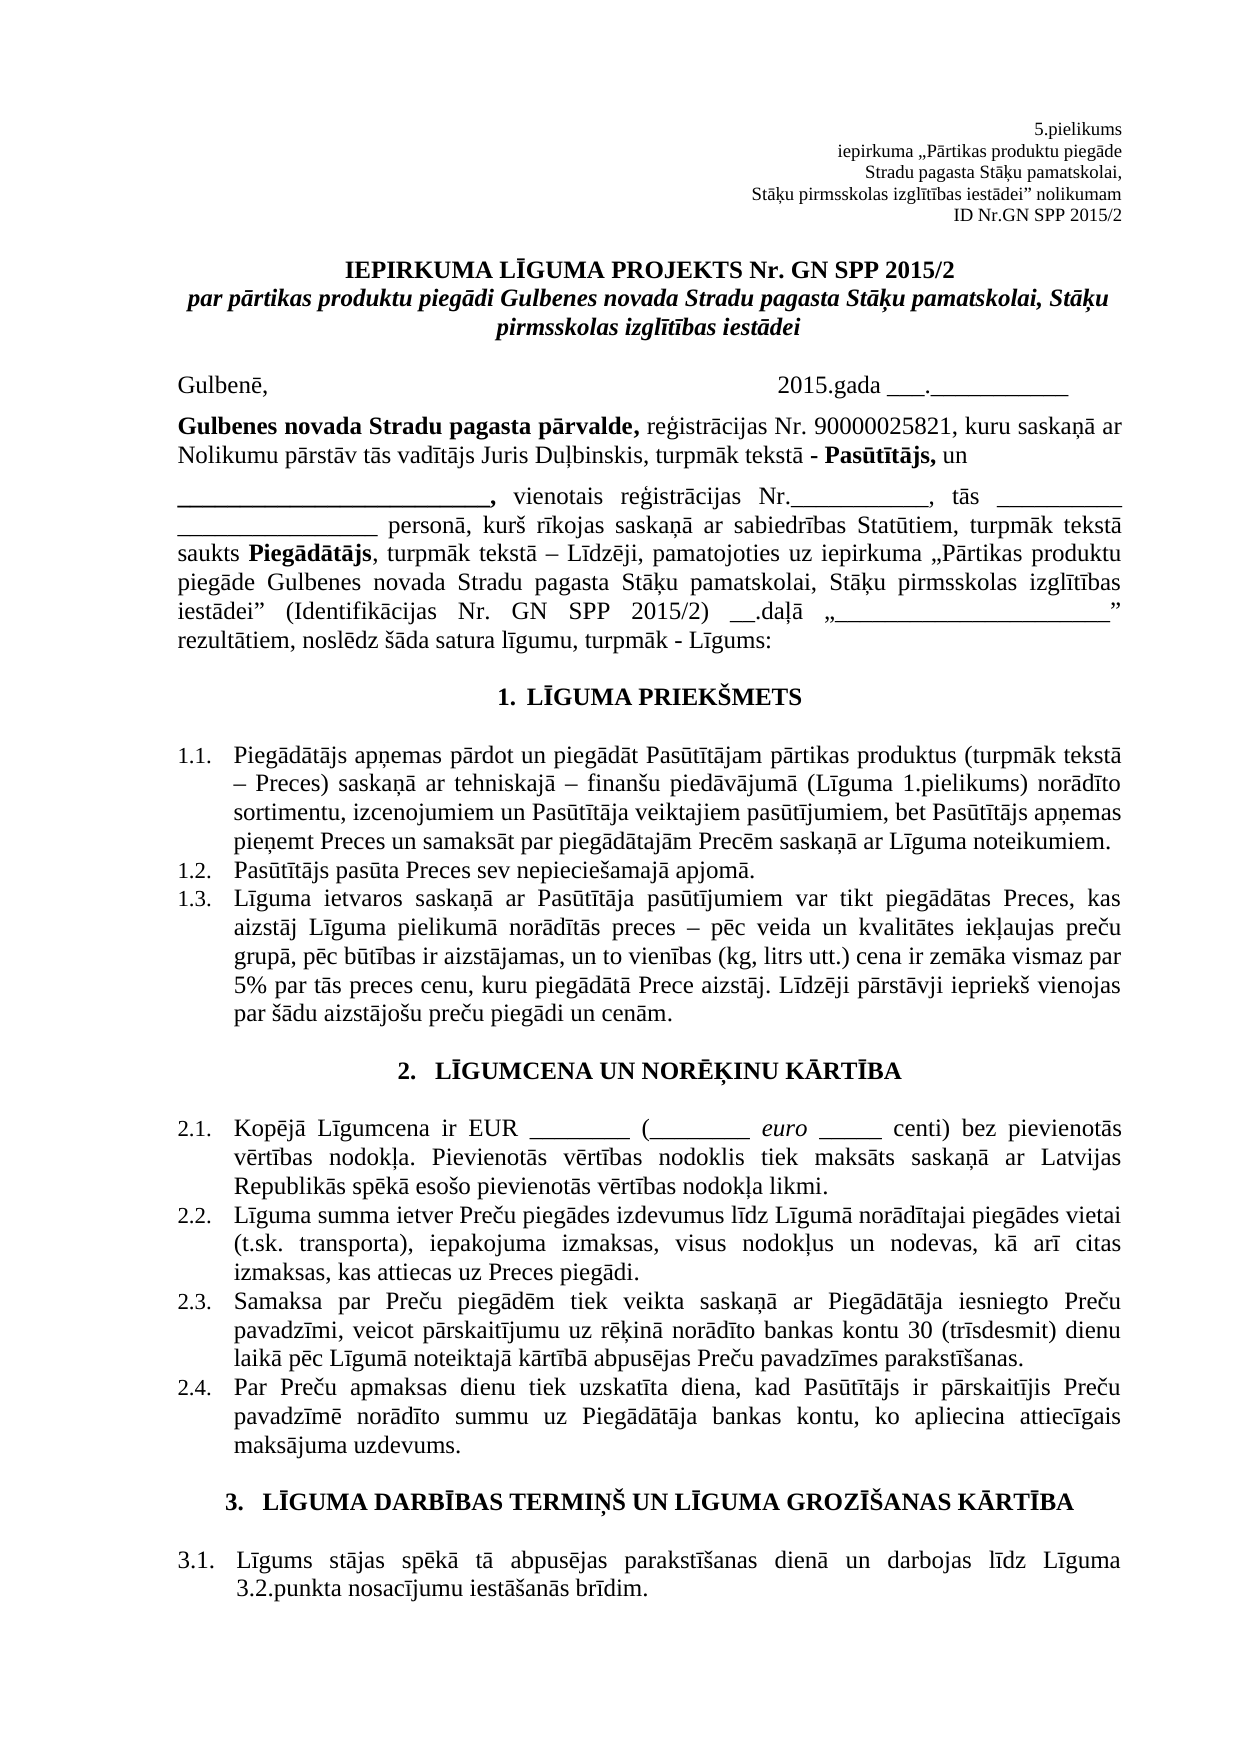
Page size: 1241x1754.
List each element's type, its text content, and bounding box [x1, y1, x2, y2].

text 5.pielikums [177, 118, 1122, 140]
list Līguma ietvaros saskaņā ar Pasūtītāja pasūtījumiem var tikt piegādātas Preces, kas aizstāj Līguma pielikumā norādītās preces – pēc veida un kvalitātes iekļaujas preču grupā, pēc būtības ir aizstājamas, un to vienības (kg, litrs utt.) cena ir zemāka vismaz par 5% par tās preces cenu, kuru piegādātā Prece aizstāj. Līdzēji pārstāvji iepriekš vienojas par šādu aizstājošu preču piegādi un cenām. [177, 883, 1122, 1027]
list Piegādātājs apņemas pārdot un piegādāt Pasūtītājam pārtikas produktus (turpmāk tekstā – Preces) saskaņā ar tehniskajā – finanšu piedāvājumā (Līguma 1.pielikums) norādīto sortimentu, izcenojumiem un Pasūtītāja veiktajiem pasūtījumiem, bet Pasūtītājs apņemas pieņemt Preces un samaksāt par piegādātajām Precēm saskaņā ar Līguma noteikumiem. [177, 740, 1122, 855]
list Līguma priekšmets [177, 682, 1122, 711]
text 3.1. Līgums stājas spēkā tā abpusējas parakstīšanas dienā un darbojas līdz Līguma 3.2.punkta nosacījumu iestāšanās brīdim. [177, 1545, 1122, 1602]
list LĪGUMCENA UN Norēķinu kārtība [177, 1056, 1122, 1085]
list Līguma darbības termiņš un Līguma grozīšanas kārtība [177, 1487, 1122, 1516]
text Stradu pagasta Stāķu pamatskolai, Stāķu pirmsskolas izglītības iestādei” nolikumam [177, 161, 1122, 204]
subtitle Kopējā Līgumcena ir EUR ________ (________ euro _____ centi) bez pievienotās vērtības nodokļa. Pievienotās vērtības nodoklis tiek maksāts saskaņā ar Latvijas Republikās spēkā esošo pievienotās vērtības nodokļa likmi. [177, 1113, 1122, 1200]
list Par Preču apmaksas dienu tiek uzskatīta diena, kad Pasūtītājs ir pārskaitījis Preču pavadzīmē norādīto summu uz Piegādātāja bankas kontu, ko apliecina attiecīgais maksājuma uzdevums. [177, 1372, 1122, 1458]
text IEPIRKUMA LĪGUMA PROJEKTS Nr. GN SPP 2015/2 [177, 255, 1122, 283]
text Gulbenes novada Stradu pagasta pārvalde, reģistrācijas Nr. 90000025821, kuru saskaņā ar Nolikumu pārstāv tās vadītājs Juris Duļbinskis, turpmāk tekstā - Pasūtītājs, un [177, 411, 1122, 468]
text iepirkuma „Pārtikas produktu piegāde [177, 140, 1122, 161]
text Gulbenē, 2015.gada ___.___________ [177, 370, 1122, 398]
list Samaksa par Preču piegādēm tiek veikta saskaņā ar Piegādātāja iesniegto Preču pavadzīmi, veicot pārskaitījumu uz rēķinā norādīto bankas kontu 30 (trīsdesmit) dienu laikā pēc Līgumā noteiktajā kārtībā abpusējas Preču pavadzīmes parakstīšanas. [177, 1286, 1122, 1372]
list Līguma summa ietver Preču piegādes izdevumus līdz Līgumā norādītajai piegādes vietai (t.sk. transporta), iepakojuma izmaksas, visus nodokļus un nodevas, kā arī citas izmaksas, kas attiecas uz Preces piegādi. [177, 1200, 1122, 1286]
text ID Nr.GN SPP 2015/2 [177, 204, 1122, 226]
list Pasūtītājs pasūta Preces sev nepieciešamajā apjomā. [177, 855, 1122, 883]
text _________________________, vienotais reģistrācijas Nr.___________, tās __________ ________________ personā, kurš rīkojas saskaņā ar sabiedrības Statūtiem, turpmāk tekstā saukts Piegādātājs, turpmāk tekstā – Līdzēji, pamatojoties uz iepirkuma „Pārtikas produktu piegāde Gulbenes novada Stradu pagasta Stāķu pamatskolai, Stāķu pirmsskolas izglītības iestādei” (Identifikācijas Nr. GN SPP 2015/2) __.daļā „______________________” rezultātiem, noslēdz šāda satura līgumu, turpmāk - Līgums: [177, 481, 1122, 653]
text par pārtikas produktu piegādi Gulbenes novada Stradu pagasta Stāķu pamatskolai, Stāķu pirmsskolas izglītības iestādei [177, 283, 1122, 341]
